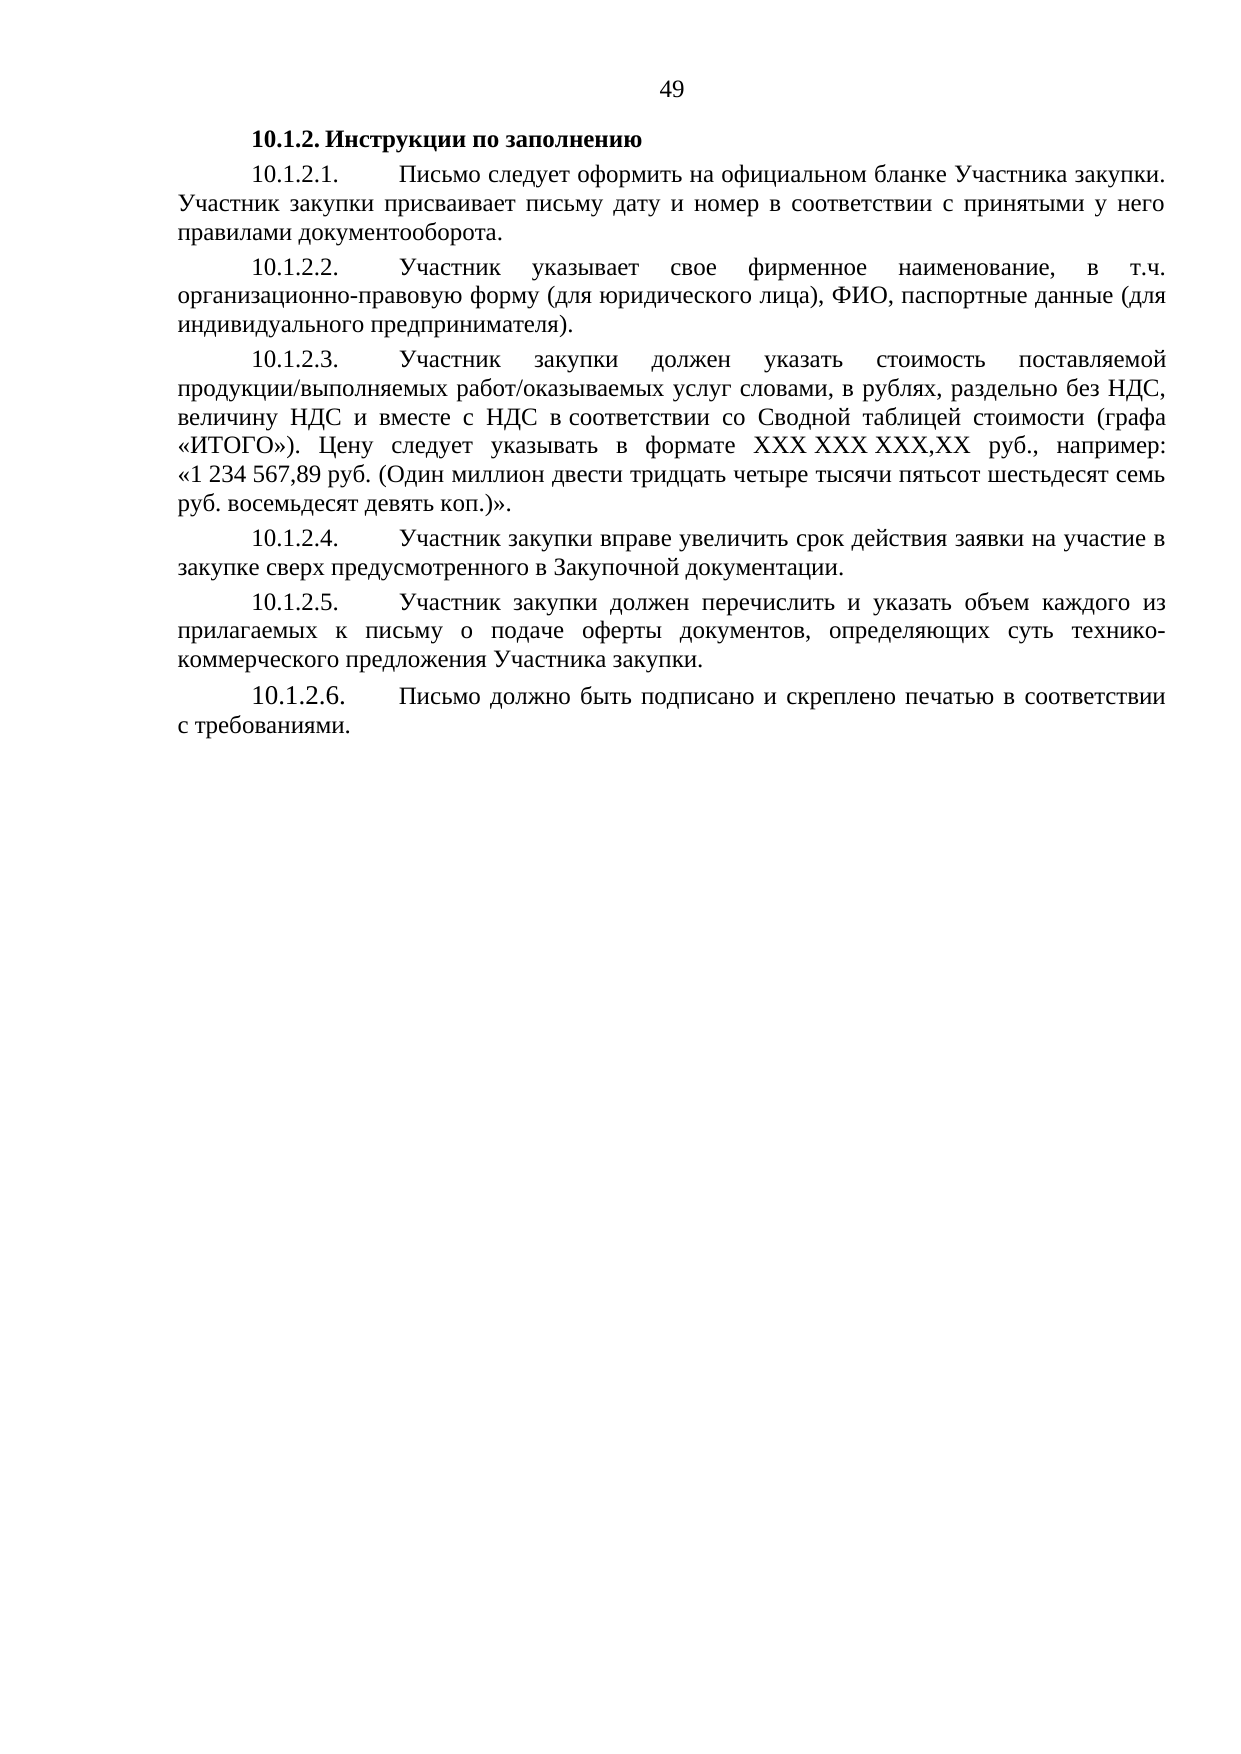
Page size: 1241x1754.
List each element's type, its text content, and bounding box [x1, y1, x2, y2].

list Участник указывает свое фирменное наименование, в т.ч. организационно-правовую форму (для юридического лица), ФИО, паспортные данные (для индивидуального предпринимателя). [177, 252, 1167, 338]
list Инструкции по заполнению [177, 124, 1167, 153]
list Письмо должно быть подписано и скреплено печатью в соответствии с требованиями. [177, 679, 1167, 739]
list Участник закупки вправе увеличить срок действия заявки на участие в закупке сверх предусмотренного в Закупочной документации. [177, 523, 1167, 581]
list Участник закупки должен указать стоимость поставляемой продукции/выполняемых работ/оказываемых услуг словами, в рублях, раздельно без НДС, величину НДС и вместе с НДС в соответствии со Сводной таблицей стоимости (графа «ИТОГО»). Цену следует указывать в формате ХХХ ХХХ ХХХ,ХХ руб., например: «1 234 567,89 руб. (Один миллион двести тридцать четыре тысячи пятьсот шестьдесят семь руб. восемьдесят девять коп.)». [177, 344, 1167, 517]
list Письмо следует оформить на официальном бланке Участника закупки. Участник закупки присваивает письму дату и номер в соответствии с принятыми у него правилами документооборота. [177, 159, 1167, 246]
list Участник закупки должен перечислить и указать объем каждого из прилагаемых к письму о подаче оферты документов, определяющих суть технико-коммерческого предложения Участника закупки. [177, 587, 1167, 673]
